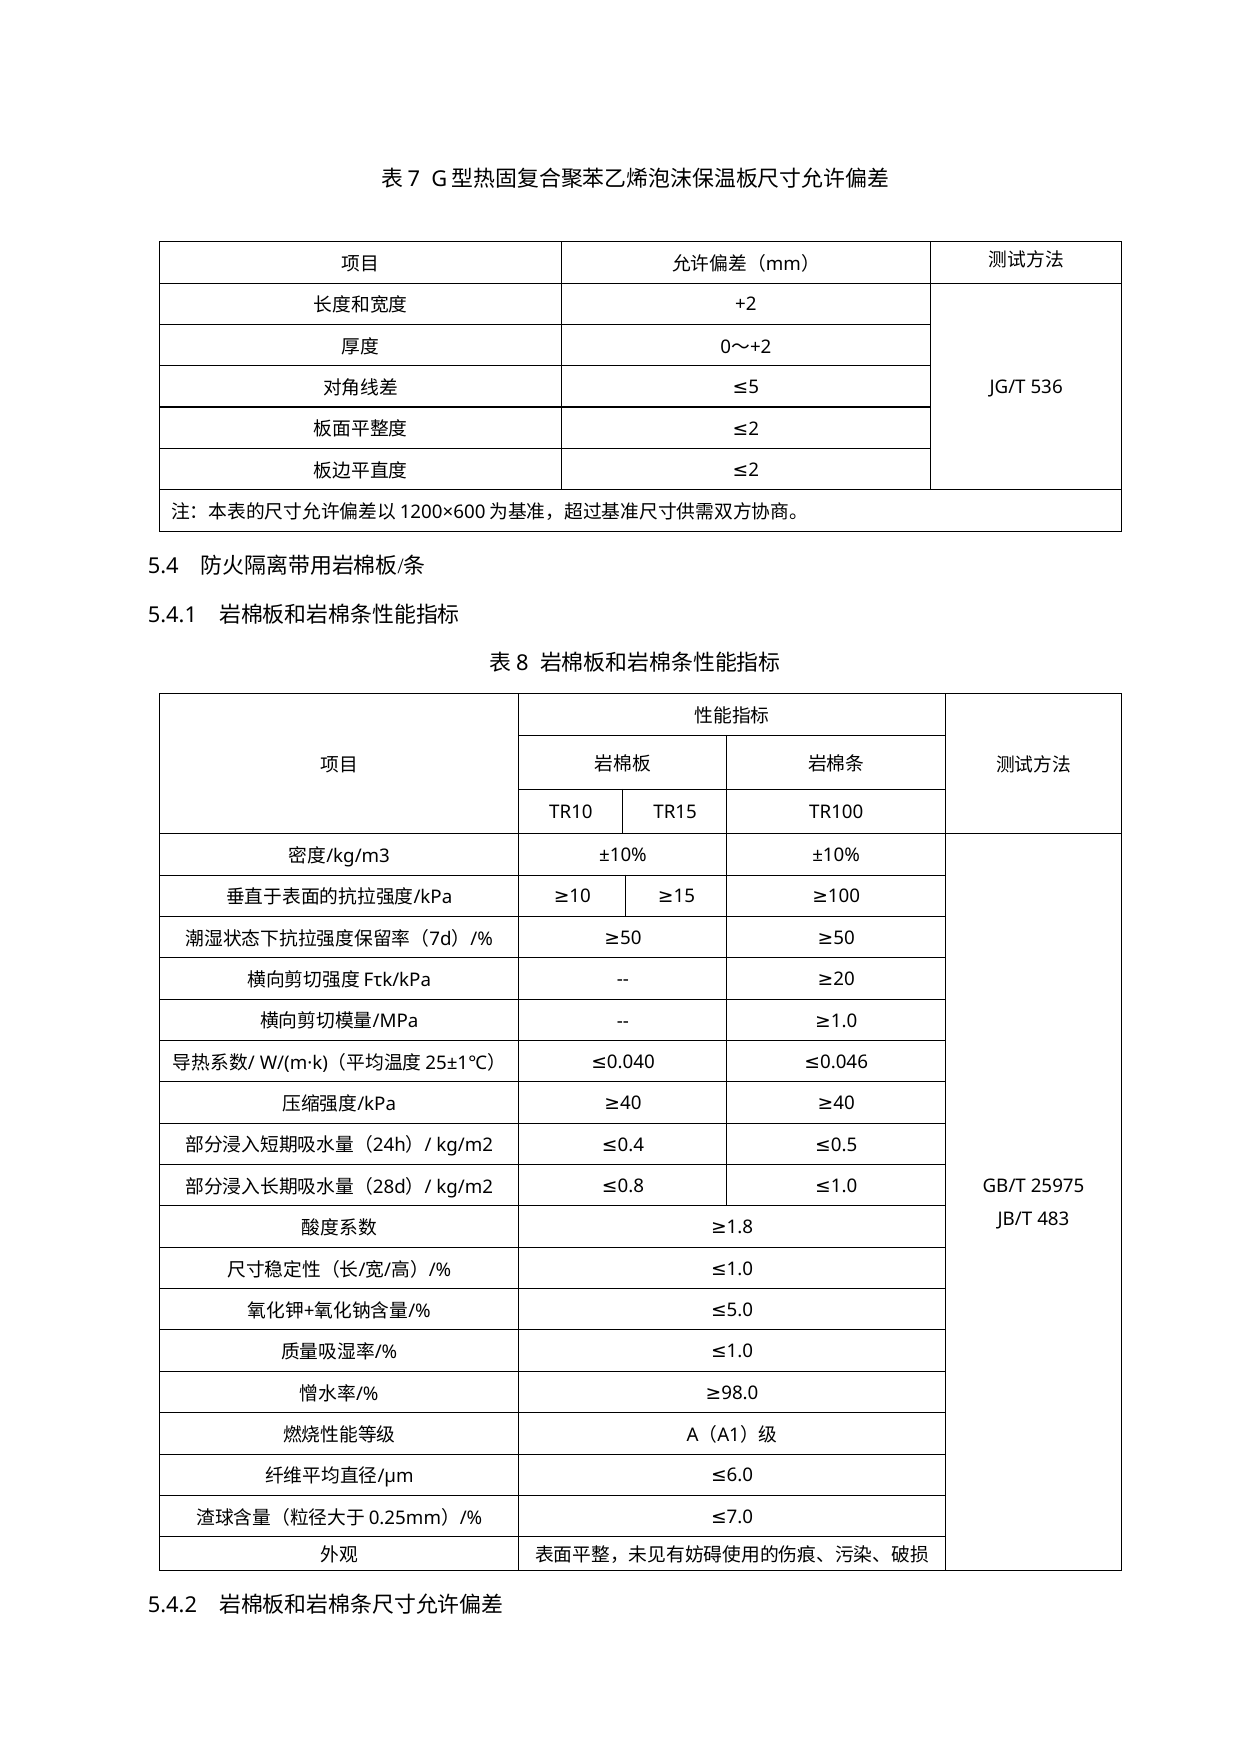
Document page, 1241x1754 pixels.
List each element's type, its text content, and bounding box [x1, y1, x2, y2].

table_cell ≤0.046 [727, 1041, 945, 1081]
table_cell 憎水率/% [160, 1372, 518, 1412]
table_cell 板边平直度 [160, 449, 561, 489]
table_cell ≤1.0 [727, 1165, 945, 1205]
table_cell TR10 [519, 790, 622, 833]
table_cell 燃烧性能等级 [160, 1413, 518, 1453]
table_header 测试方法 [946, 694, 1121, 833]
table_cell 表面平整，未见有妨碍使用的伤痕、污染、破损 [519, 1537, 945, 1570]
table_cell 部分浸入短期吸水量（24h）/ kg/m2 [160, 1124, 518, 1164]
table_cell ≥15 [626, 876, 726, 916]
list 岩棉板和岩棉条尺寸允许偏差 [148, 1587, 1122, 1619]
table_cell 横向剪切强度Fτk/kPa [160, 958, 518, 998]
table_header 项目 [160, 694, 518, 833]
table_cell ≥50 [519, 917, 726, 957]
table_cell ≤0.8 [519, 1165, 726, 1205]
table_cell ≤7.0 [519, 1496, 945, 1536]
table_cell JG/T 536 [931, 284, 1121, 489]
table_cell 厚度 [160, 325, 561, 365]
table_cell ≥1.0 [727, 1000, 945, 1040]
table_cell 长度和宽度 [160, 284, 561, 324]
table_cell ≥98.0 [519, 1372, 945, 1412]
table_cell 压缩强度/kPa [160, 1082, 518, 1123]
table_cell 纤维平均直径/μm [160, 1455, 518, 1495]
table_cell ≥10 [519, 876, 625, 916]
table_cell ≤0.4 [519, 1124, 726, 1164]
table_cell -- [519, 958, 726, 998]
table_cell 岩棉板 [519, 736, 726, 789]
table_header 项目 [160, 242, 561, 282]
table_cell 垂直于表面的抗拉强度/kPa [160, 876, 518, 916]
text 表7 G型热固复合聚苯乙烯泡沫保温板尺寸允许偏差 [148, 161, 1122, 192]
table_cell ±10% [727, 834, 945, 874]
table_cell ≤2 [562, 408, 930, 448]
table_cell +2 [562, 284, 930, 324]
table_cell 对角线差 [160, 366, 561, 406]
table_cell ≤5.0 [519, 1289, 945, 1329]
table_cell ≥1.8 [519, 1206, 945, 1247]
table_header 测试方法 [931, 242, 1121, 282]
table_cell 横向剪切模量/MPa [160, 1000, 518, 1040]
list 岩棉板和岩棉条性能指标 [148, 597, 1122, 629]
table_cell ≤1.0 [519, 1248, 945, 1288]
table_cell 潮湿状态下抗拉强度保留率（7d）/% [160, 917, 518, 957]
table_cell -- [519, 1000, 726, 1040]
table_cell 酸度系数 [160, 1206, 518, 1247]
table_cell 密度/kg/m3 [160, 834, 518, 874]
table_cell ≥40 [727, 1082, 945, 1123]
table_cell ≤5 [562, 366, 930, 406]
table_cell 尺寸稳定性（长/宽/高）/% [160, 1248, 518, 1288]
table_cell TR15 [623, 790, 726, 833]
table_cell GB/T 25975 JB/T 483 [946, 834, 1121, 1570]
table_cell ≥50 [727, 917, 945, 957]
table_cell ≥20 [727, 958, 945, 998]
table_cell A（A1）级 [519, 1413, 945, 1453]
table_cell 部分浸入长期吸水量（28d）/ kg/m2 [160, 1165, 518, 1205]
table_header 性能指标 [519, 694, 945, 735]
table_header 允许偏差（mm） [562, 242, 930, 282]
table_cell 0～+2 [562, 325, 930, 365]
table_cell ≥100 [727, 876, 945, 916]
table_cell 质量吸湿率/% [160, 1330, 518, 1371]
text 表8 岩棉板和岩棉条性能指标 [148, 645, 1122, 677]
list 防火隔离带用岩棉板/条 [148, 548, 1122, 580]
table_cell 岩棉条 [727, 736, 945, 789]
table_cell 渣球含量（粒径大于0.25mm）/% [160, 1496, 518, 1536]
table_cell ≤0.5 [727, 1124, 945, 1164]
table_cell ≥40 [519, 1082, 726, 1123]
table_cell ≤1.0 [519, 1330, 945, 1371]
table_cell 板面平整度 [160, 408, 561, 448]
table_cell ±10% [519, 834, 726, 874]
table_cell TR100 [727, 790, 945, 833]
table_cell 外观 [160, 1537, 518, 1570]
table_cell 氧化钾+氧化钠含量/% [160, 1289, 518, 1329]
table_cell 注：本表的尺寸允许偏差以1200×600为基准，超过基准尺寸供需双方协商。 [160, 490, 1121, 531]
table_cell ≤6.0 [519, 1455, 945, 1495]
table_cell ≤0.040 [519, 1041, 726, 1081]
table_cell 导热系数/ W/(m·k)（平均温度25±1℃） [160, 1041, 518, 1081]
table_cell ≤2 [562, 449, 930, 489]
